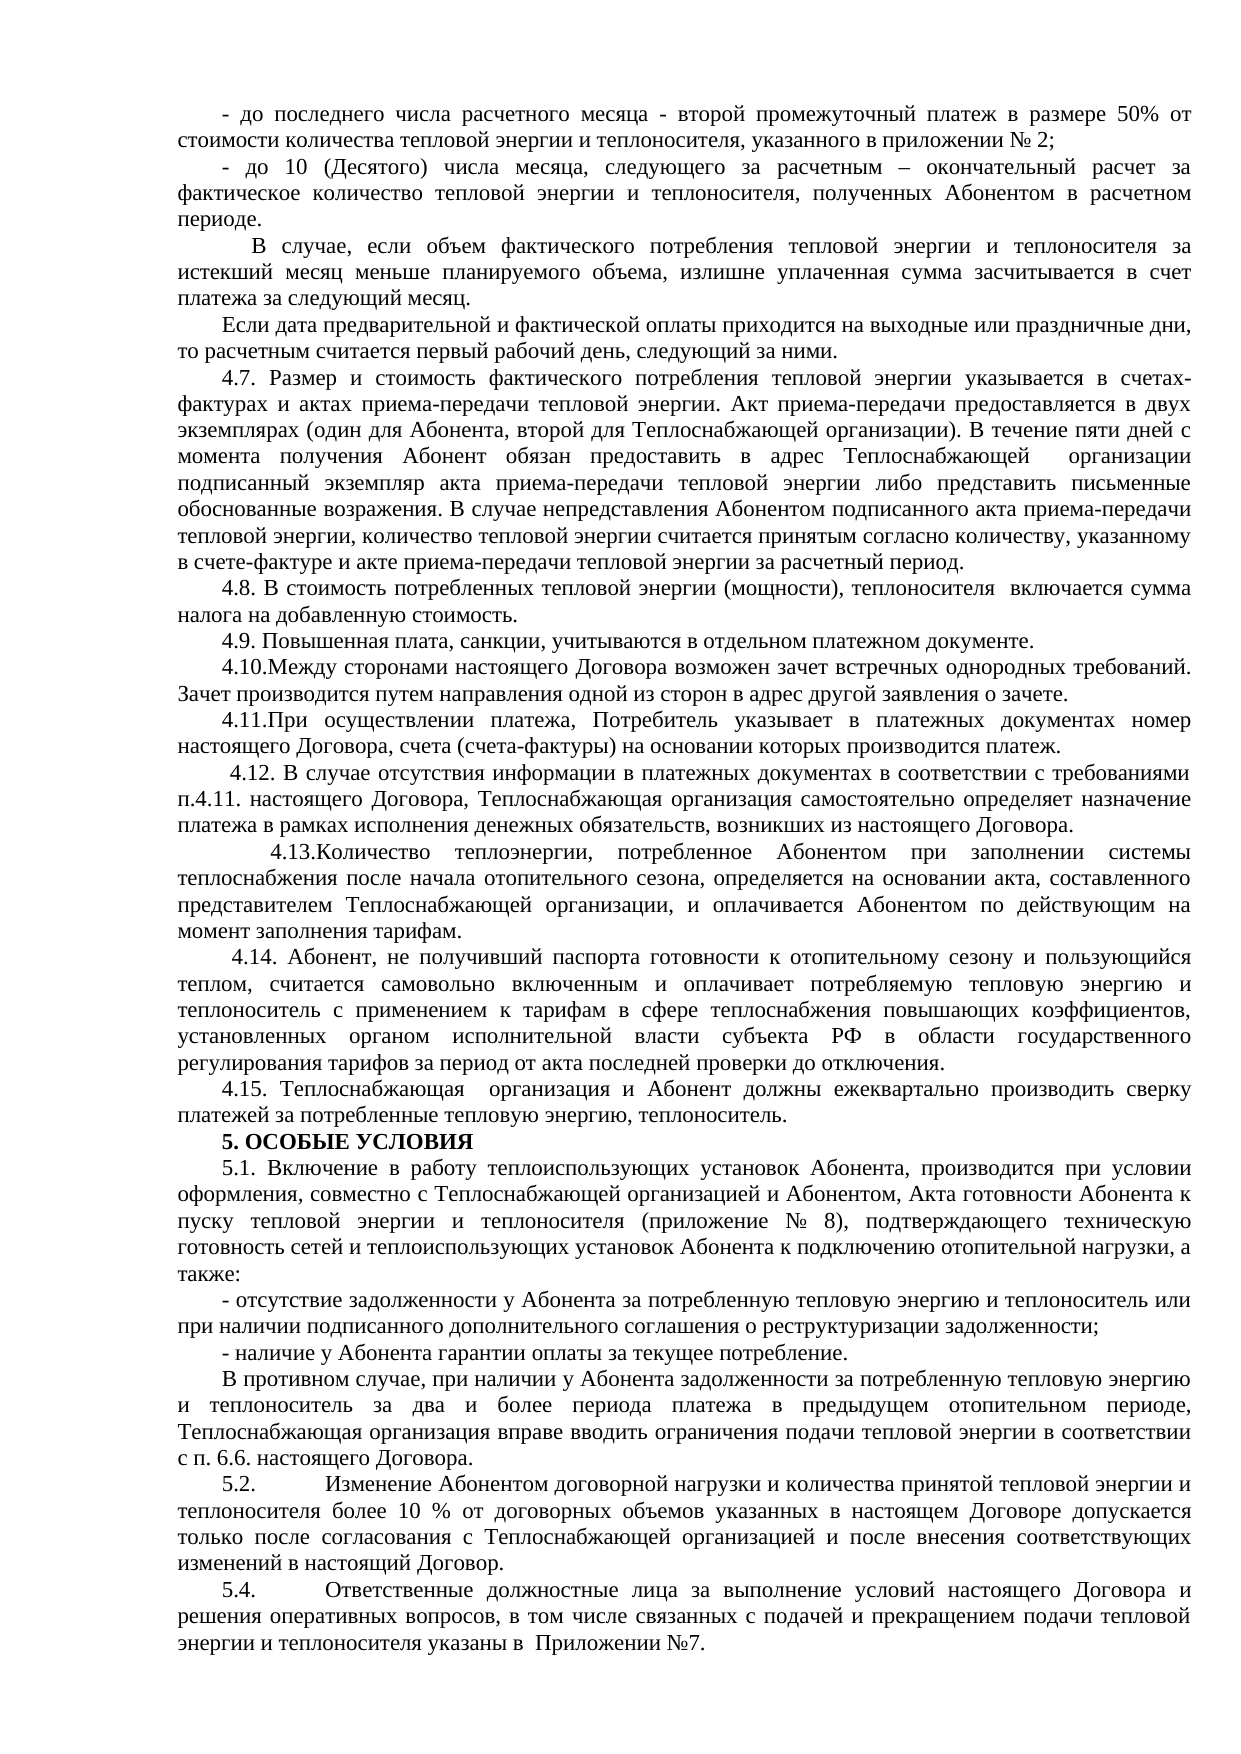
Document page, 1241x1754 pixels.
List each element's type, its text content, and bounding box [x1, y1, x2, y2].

text 4.15. Теплоснабжающая организация и Абонент должны ежеквартально производить сверку платежей за потребленные тепловую энергию, теплоноситель. [177, 1075, 1193, 1128]
text 4.13.Количество теплоэнергии, потребленное Абонентом при заполнении системы теплоснабжения после начала отопительного сезона, определяется на основании акта, составленного представителем Теплоснабжающей организации, и оплачивается Абонентом по действующим на момент заполнения тарифам. [177, 838, 1193, 943]
text 4.12. В случае отсутствия информации в платежных документах в соответствии с требованиями п.4.11. настоящего Договора, Теплоснабжающая организация самостоятельно определяет назначение платежа в рамках исполнения денежных обязательств, возникших из настоящего Договора. [177, 759, 1193, 838]
text 4.14. Абонент, не получивший паспорта готовности к отопительному сезону и пользующийся теплом, считается самовольно включенным и оплачивает потребляемую тепловую энергию и теплоноситель с применением к тарифам в сфере теплоснабжения повышающих коэффициентов, установленных органом исполнительной власти субъекта РФ в области государственного регулирования тарифов за период от акта последней проверки до отключения. [177, 943, 1193, 1075]
text 4.9. Повышенная плата, санкции, учитываются в отдельном платежном документе. [177, 627, 1193, 653]
text 4.11.При осуществлении платежа, Потребитель указывает в платежных документах номер настоящего Договора, счета (счета-фактуры) на основании которых производится платеж. [177, 706, 1193, 759]
text 4.10.Между сторонами настоящего Договора возможен зачет встречных однородных требований. Зачет производится путем направления одной из сторон в адрес другой заявления о зачете. [177, 653, 1193, 706]
text В случае, если объем фактического потребления тепловой энергии и теплоносителя за истекший месяц меньше планируемого объема, излишне уплаченная сумма засчитывается в счет платежа за следующий месяц. [177, 232, 1193, 311]
text 4.7. Размер и стоимость фактического потребления тепловой энергии указывается в счетах-фактурах и актах приема-передачи тепловой энергии. Акт приема-передачи предоставляется в двух экземплярах (один для Абонента, второй для Теплоснабжающей организации). В течение пяти дней с момента получения Абонент обязан предоставить в адрес Теплоснабжающей организации подписанный экземпляр акта приема-передачи тепловой энергии либо представить письменные обоснованные возражения. В случае непредставления Абонентом подписанного акта приема-передачи тепловой энергии, количество тепловой энергии считается принятым согласно количеству, указанному в счете-фактуре и акте приема-передачи тепловой энергии за расчетный период. [177, 363, 1193, 574]
text - до 10 (Десятого) числа месяца, следующего за расчетным – окончательный расчет за фактическое количество тепловой энергии и теплоносителя, полученных Абонентом в расчетном периоде. [177, 153, 1193, 232]
text 5.1. Включение в работу теплоиспользующих установок Абонента, производится при условии оформления, совместно с Теплоснабжающей организацией и Абонентом, Акта готовности Абонента к пуску тепловой энергии и теплоносителя (приложение № 8), подтверждающего техническую готовность сетей и теплоиспользующих установок Абонента к подключению отопительной нагрузки, а также: [177, 1154, 1193, 1286]
text 5.2. Изменение Абонентом договорной нагрузки и количества принятой тепловой энергии и теплоносителя более 10 % от договорных объемов указанных в настоящем Договоре допускается только после согласования с Теплоснабжающей организацией и после внесения соответствующих изменений в настоящий Договор. [177, 1470, 1193, 1576]
text - до последнего числа расчетного месяца - второй промежуточный платеж в размере 50% от стоимости количества тепловой энергии и теплоносителя, указанного в приложении № 2; [177, 100, 1193, 153]
text - наличие у Абонента гарантии оплаты за текущее потребление. [177, 1339, 1193, 1365]
text 4.8. В стоимость потребленных тепловой энергии (мощности), теплоносителя включается сумма налога на добавленную стоимость. [177, 574, 1193, 627]
text 5. ОСОБЫЕ УСЛОВИЯ [177, 1128, 1193, 1154]
text 5.4. Ответственные должностные лица за выполнение условий настоящего Договора и решения оперативных вопросов, в том числе связанных с подачей и прекращением подачи тепловой энергии и теплоносителя указаны в Приложении №7. [177, 1576, 1193, 1655]
text - отсутствие задолженности у Абонента за потребленную тепловую энергию и теплоноситель или при наличии подписанного дополнительного соглашения о реструктуризации задолженности; [177, 1286, 1193, 1339]
text В противном случае, при наличии у Абонента задолженности за потребленную тепловую энергию и теплоноситель за два и более периода платежа в предыдущем отопительном периоде, Теплоснабжающая организация вправе вводить ограничения подачи тепловой энергии в соответствии с п. 6.6. настоящего Договора. [177, 1365, 1193, 1470]
text Если дата предварительной и фактической оплаты приходится на выходные или праздничные дни, то расчетным считается первый рабочий день, следующий за ними. [177, 311, 1193, 363]
